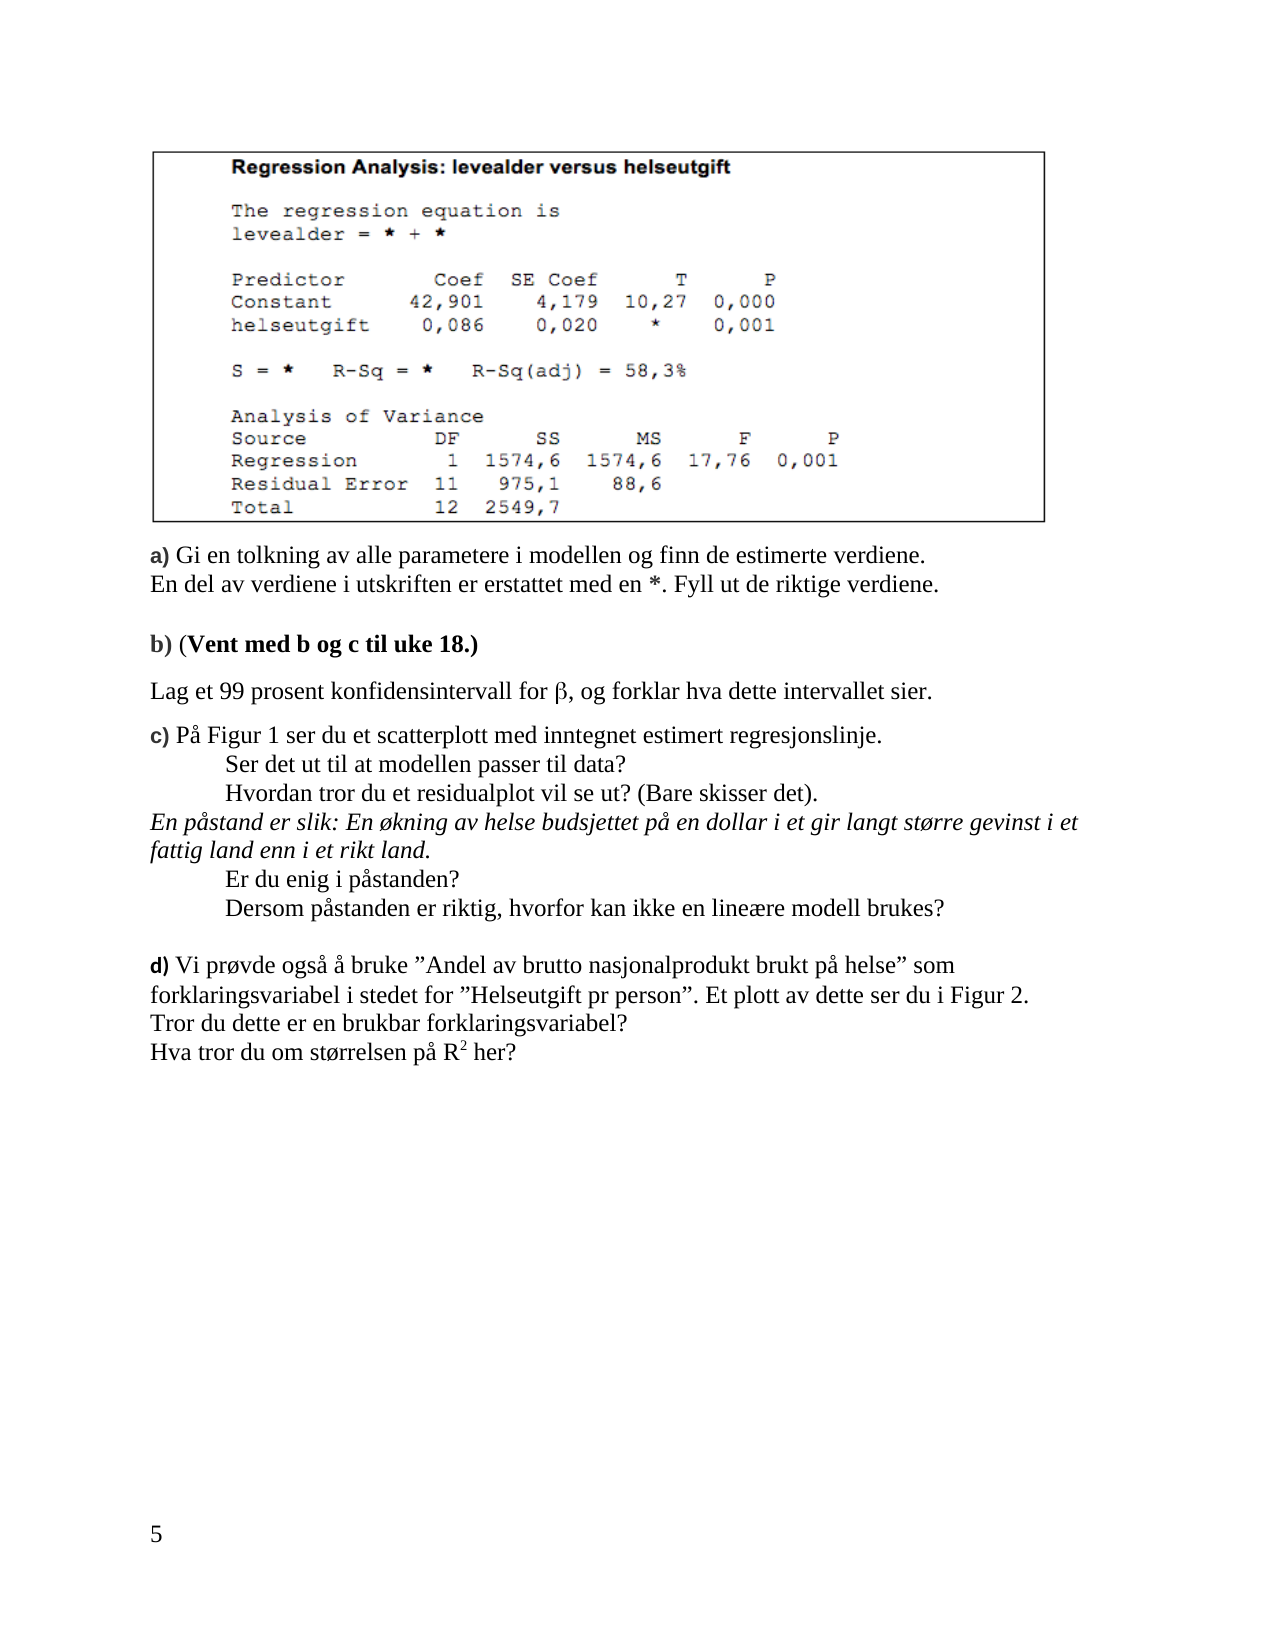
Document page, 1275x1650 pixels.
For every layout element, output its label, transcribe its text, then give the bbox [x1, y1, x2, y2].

text d) Vi prøvde også å bruke ”Andel av brutto nasjonalprodukt brukt på helse” som forklaringsvariabel i stedet for ”Helseutgift pr person”. Et plott av dette ser du i Figur 2. [150, 951, 1125, 1008]
text Tror du dette er en brukbar forklaringsvariabel? [150, 1008, 1125, 1037]
text En del av verdiene i utskriften er erstattet med en *. Fyll ut de riktige verdiene. [150, 569, 1125, 598]
text Dersom påstanden er riktig, hvorfor kan ikke en lineære modell brukes? [150, 893, 1125, 922]
text Er du enig i påstanden? [150, 864, 1125, 893]
text En påstand er slik: En økning av helse budsjettet på en dollar i et gir langt større gevinst i et fattig land enn i et rikt land. [150, 807, 1125, 864]
picture [150, 150, 1048, 525]
text Hva tror du om størrelsen på R2 her? [150, 1037, 1125, 1066]
text c) På Figur 1 ser du et scatterplott med inntegnet estimert regresjonslinje. [150, 721, 1125, 749]
text Hvordan tror du et residualplot vil se ut? (Bare skisser det). [150, 778, 1125, 807]
text Ser det ut til at modellen passer til data? [150, 749, 1125, 778]
text b) (Vent med b og c til uke 18.) [150, 627, 1125, 658]
text Lag et 99 prosent konfidensintervall for , og forklar hva dette intervallet sier. [150, 674, 1125, 705]
text a) Gi en tolkning av alle parametere i modellen og finn de estimerte verdiene. [150, 541, 1125, 569]
